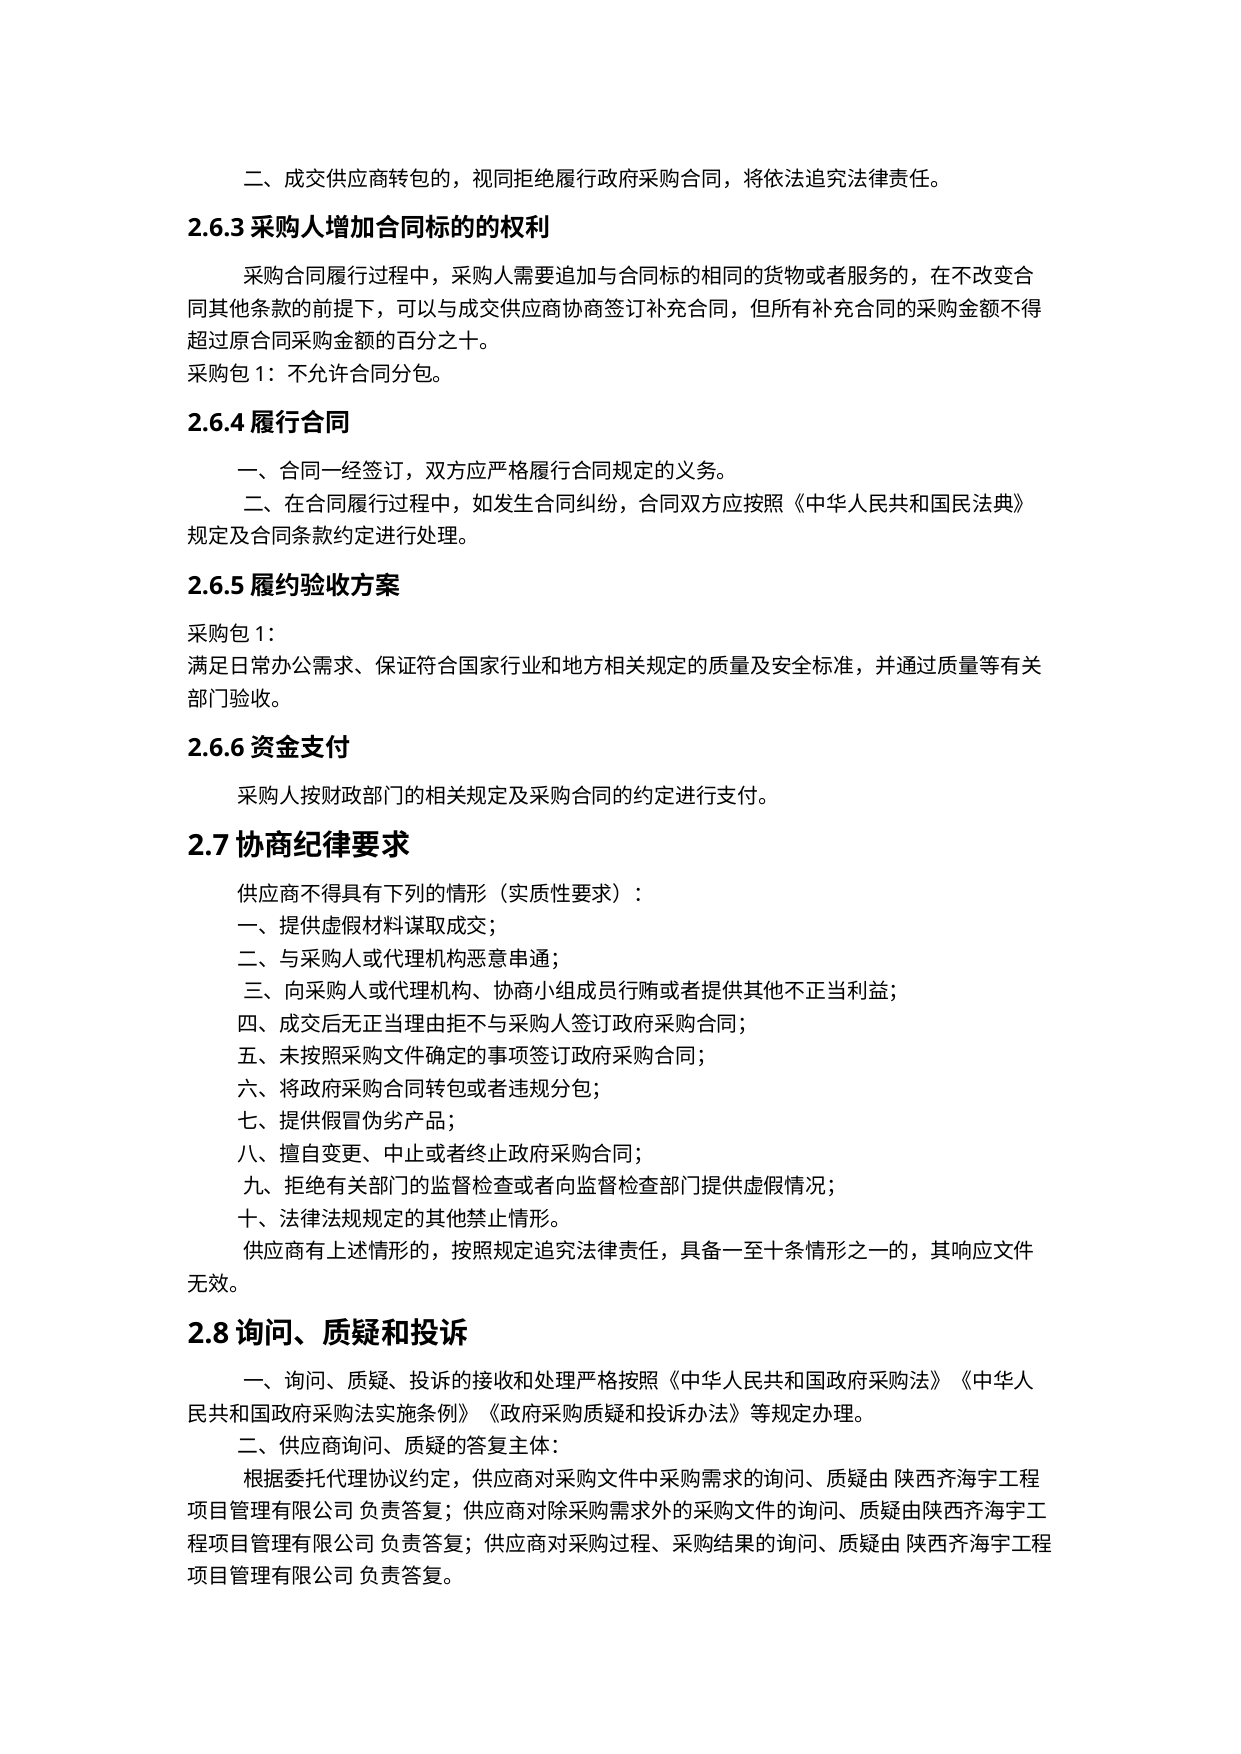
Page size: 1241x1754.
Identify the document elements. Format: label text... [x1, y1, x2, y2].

text 二、供应商询问、质疑的答复主体： [187, 1429, 1053, 1462]
text 供应商有上述情形的，按照规定追究法律责任，具备一至十条情形之一的，其响应文件无效。 [187, 1234, 1053, 1299]
text 四、成交后无正当理由拒不与采购人签订政府采购合同； [187, 1007, 1053, 1039]
text 2.7协商纪律要求 [187, 812, 1053, 877]
text 采购包1：不允许合同分包。 [187, 357, 1053, 389]
text 根据委托代理协议约定，供应商对采购文件中采购需求的询问、质疑由 陕西齐海宇工程项目管理有限公司 负责答复；供应商对除采购需求外的采购文件的询问、质疑由陕西齐海宇工程项目管理有限公司 负责答复；供应商对采购过程、采购结果的询问、质疑由 陕西齐海宇工程项目管理有限公司 负责答复。 [187, 1462, 1053, 1592]
text 七、提供假冒伪劣产品； [187, 1104, 1053, 1137]
text 一、提供虚假材料谋取成交； [187, 909, 1053, 942]
text 一、合同一经签订，双方应严格履行合同规定的义务。 [187, 454, 1053, 487]
text 八、擅自变更、中止或者终止政府采购合同； [187, 1137, 1053, 1169]
text 2.8询问、质疑和投诉 [187, 1299, 1053, 1364]
text 2.6.5履约验收方案 [187, 552, 1053, 617]
text 二、与采购人或代理机构恶意串通； [187, 942, 1053, 974]
text 满足日常办公需求、保证符合国家行业和地方相关规定的质量及安全标准，并通过质量等有关部门验收。 [187, 649, 1053, 714]
text 六、将政府采购合同转包或者违规分包； [187, 1072, 1053, 1104]
text 一、询问、质疑、投诉的接收和处理严格按照《中华人民共和国政府采购法》《中华人民共和国政府采购法实施条例》《政府采购质疑和投诉办法》等规定办理。 [187, 1364, 1053, 1429]
text 供应商不得具有下列的情形（实质性要求）： [187, 877, 1053, 909]
text 2.6.3采购人增加合同标的的权利 [187, 194, 1053, 259]
text 2.6.4履行合同 [187, 389, 1053, 454]
text 采购包1： [187, 617, 1053, 649]
text 2.6.6资金支付 [187, 714, 1053, 779]
text 三、向采购人或代理机构、协商小组成员行贿或者提供其他不正当利益； [187, 974, 1053, 1007]
text 五、未按照采购文件确定的事项签订政府采购合同； [187, 1039, 1053, 1072]
text 九、拒绝有关部门的监督检查或者向监督检查部门提供虚假情况； [187, 1169, 1053, 1202]
text 采购人按财政部门的相关规定及采购合同的约定进行支付。 [187, 779, 1053, 812]
text 十、法律法规规定的其他禁止情形。 [187, 1202, 1053, 1234]
text 采购合同履行过程中，采购人需要追加与合同标的相同的货物或者服务的，在不改变合同其他条款的前提下，可以与成交供应商协商签订补充合同，但所有补充合同的采购金额不得超过原合同采购金额的百分之十。 [187, 259, 1053, 357]
text 二、在合同履行过程中，如发生合同纠纷，合同双方应按照《中华人民共和国民法典》规定及合同条款约定进行处理。 [187, 487, 1053, 552]
text 二、成交供应商转包的，视同拒绝履行政府采购合同，将依法追究法律责任。 [187, 162, 1053, 194]
